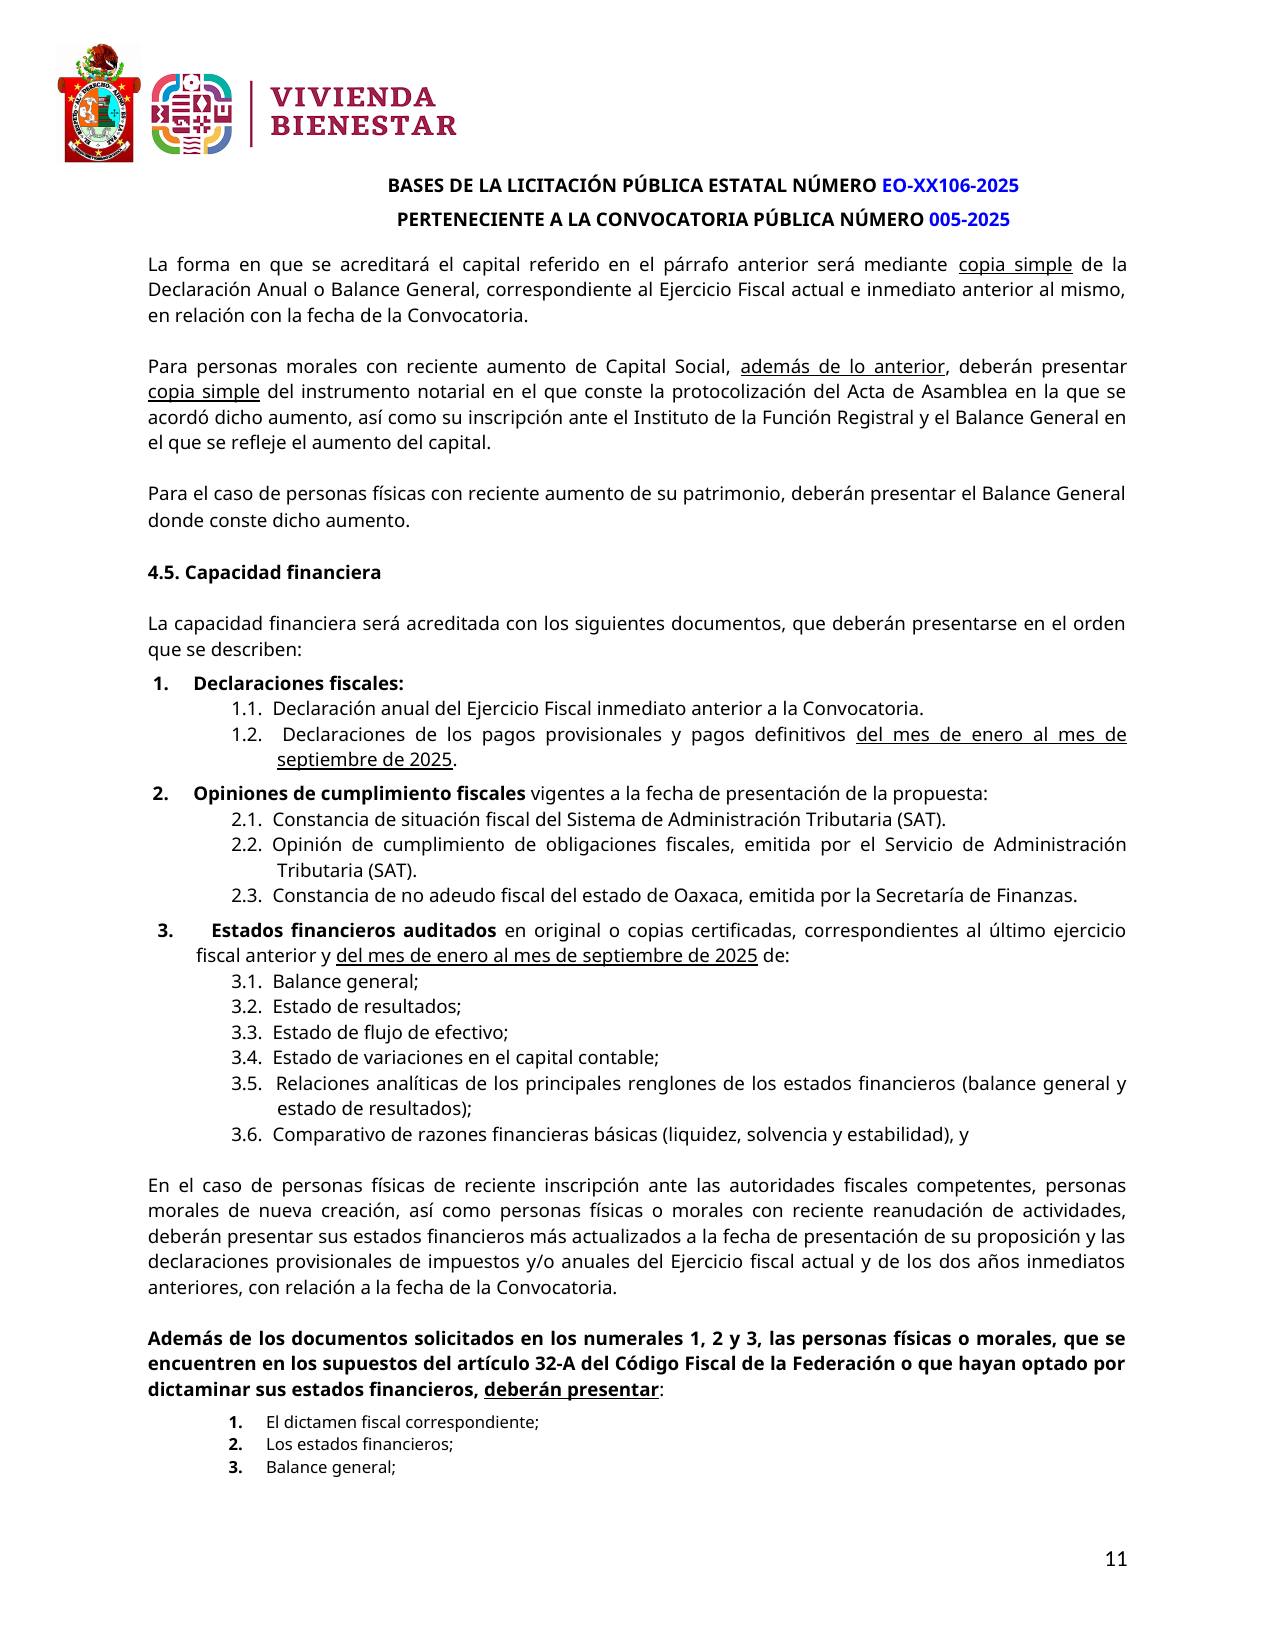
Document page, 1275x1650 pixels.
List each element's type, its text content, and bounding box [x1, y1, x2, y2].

text Además de los documentos solicitados en los numerales 1, 2 y 3, las personas físicas o morales, que se encuentren en los supuestos del artículo 32-A del Código Fiscal de la Federación o que hayan optado por dictaminar sus estados financieros, deberán presentar: [148, 1325, 1127, 1402]
text 1.2. Declaraciones de los pagos provisionales y pagos definitivos del mes de enero al mes de septiembre de 2025. [231, 721, 1127, 772]
list El dictamen fiscal correspondiente; [228, 1410, 1127, 1433]
text 2.2. Opinión de cumplimiento de obligaciones fiscales, emitida por el Servicio de Administración Tributaria (SAT). [231, 832, 1127, 883]
text Para personas morales con reciente aumento de Capital Social, además de lo anterior, deberán presentar copia simple del instrumento notarial en el que conste la protocolización del Acta de Asamblea en la que se acordó dicho aumento, así como su inscripción ante el Instituto de la Función Registral y el Balance General en el que se refleje el aumento del capital. [148, 353, 1127, 455]
text La forma en que se acreditará el capital referido en el párrafo anterior será mediante copia simple de la Declaración Anual o Balance General, correspondiente al Ejercicio Fiscal actual e inmediato anterior al mismo, en relación con la fecha de la Convocatoria. [148, 251, 1127, 328]
text 1. Declaraciones fiscales: [148, 670, 1127, 696]
text 3.4. Estado de variaciones en el capital contable; [231, 1044, 1127, 1070]
list Balance general; [228, 1456, 1127, 1478]
text En el caso de personas físicas de reciente inscripción ante las autoridades fiscales competentes, personas morales de nueva creación, así como personas físicas o morales con reciente reanudación de actividades, deberán presentar sus estados financieros más actualizados a la fecha de presentación de su proposición y las declaraciones provisionales de impuestos y/o anuales del Ejercicio fiscal actual y de los dos años inmediatos anteriores, con relación a la fecha de la Convocatoria. [148, 1172, 1127, 1300]
text 3.2. Estado de resultados; [231, 993, 1127, 1019]
text 2.3. Constancia de no adeudo fiscal del estado de Oaxaca, emitida por la Secretaría de Finanzas. [231, 883, 1127, 908]
text 1.1. Declaración anual del Ejercicio Fiscal inmediato anterior a la Convocatoria. [231, 696, 1127, 721]
text 2.1. Constancia de situación fiscal del Sistema de Administración Tributaria (SAT). [231, 806, 1127, 832]
text 3.3. Estado de flujo de efectivo; [231, 1019, 1127, 1044]
text 2. Opiniones de cumplimiento fiscales vigentes a la fecha de presentación de la propuesta: [148, 781, 1127, 806]
picture [147, 66, 473, 163]
text La capacidad financiera será acreditada con los siguientes documentos, que deberán presentarse en el orden que se describen: [148, 611, 1127, 662]
text 3.6. Comparativo de razones financieras básicas (liquidez, solvencia y estabilidad), y [231, 1121, 1127, 1147]
text 4.5. Capacidad financiera [148, 559, 1127, 585]
list Los estados financieros; [228, 1433, 1127, 1456]
text Para el caso de personas físicas con reciente aumento de su patrimonio, deberán presentar el Balance General donde conste dicho aumento. [148, 481, 1127, 533]
text 3.1. Balance general; [231, 968, 1127, 993]
text 3. Estados financieros auditados en original o copias certificadas, correspondientes al último ejercicio fiscal anterior y del mes de enero al mes de septiembre de 2025 de: [150, 917, 1127, 968]
text 3.5. Relaciones analíticas de los principales renglones de los estados financieros (balance general y estado de resultados); [231, 1070, 1127, 1121]
picture [55, 42, 143, 165]
